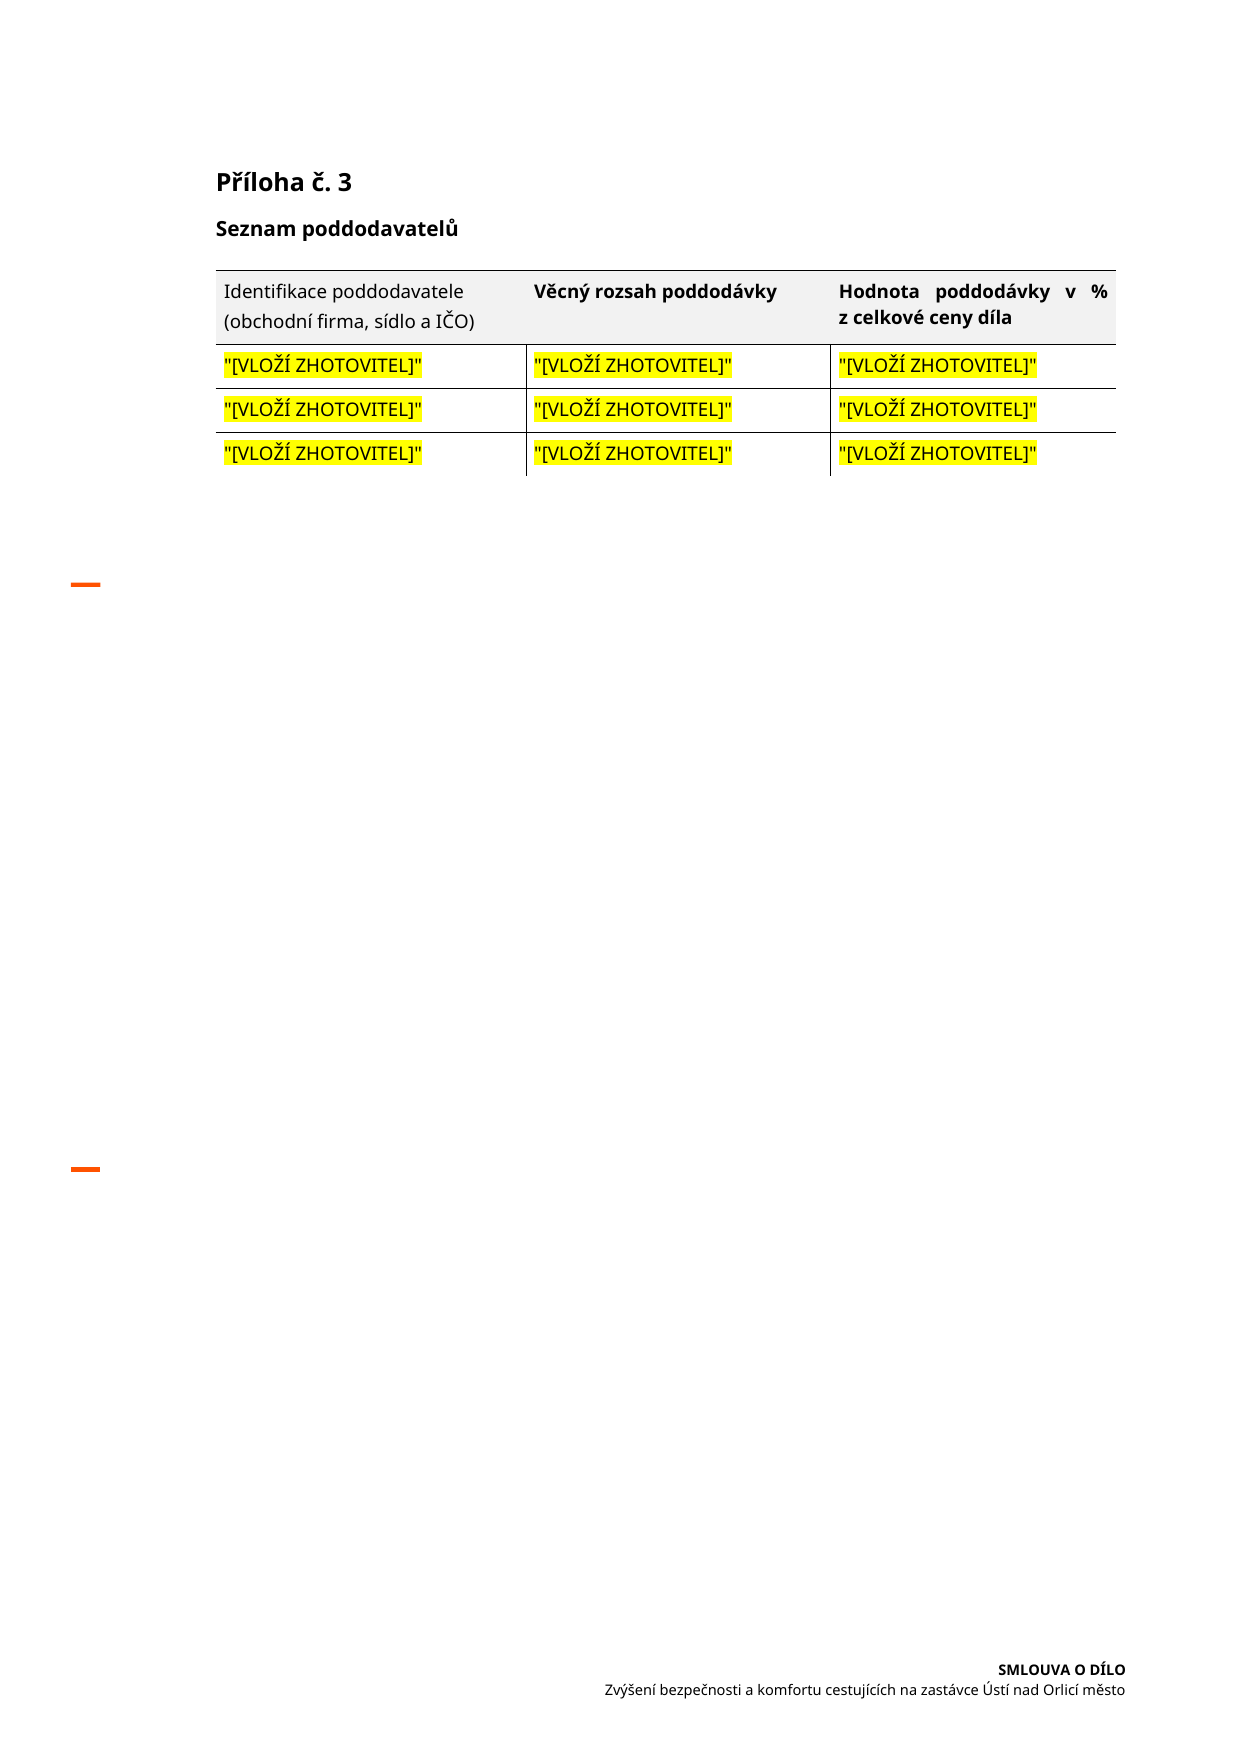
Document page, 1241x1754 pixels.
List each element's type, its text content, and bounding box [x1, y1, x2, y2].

table_header Věcný rozsah poddodávky [526, 271, 831, 344]
table_cell "[VLOŽÍ ZHOTOVITEL]" [527, 345, 830, 388]
text Příloha č. 3 [216, 164, 1122, 198]
table_header Hodnota poddodávky v % z celkové ceny díla [831, 271, 1116, 344]
text Seznam poddodavatelů [216, 214, 1122, 243]
table_cell "[VLOŽÍ ZHOTOVITEL]" [527, 389, 830, 432]
table_cell "[VLOŽÍ ZHOTOVITEL]" [831, 345, 1116, 388]
table_header Identifikace poddodavatele (obchodní firma, sídlo a IČO) [216, 271, 526, 344]
table_cell "[VLOŽÍ ZHOTOVITEL]" [527, 433, 830, 476]
table_cell "[VLOŽÍ ZHOTOVITEL]" [216, 433, 526, 476]
table_cell "[VLOŽÍ ZHOTOVITEL]" [831, 433, 1116, 476]
table_cell "[VLOŽÍ ZHOTOVITEL]" [216, 345, 526, 388]
table_cell "[VLOŽÍ ZHOTOVITEL]" [831, 389, 1116, 432]
table_cell "[VLOŽÍ ZHOTOVITEL]" [216, 389, 526, 432]
